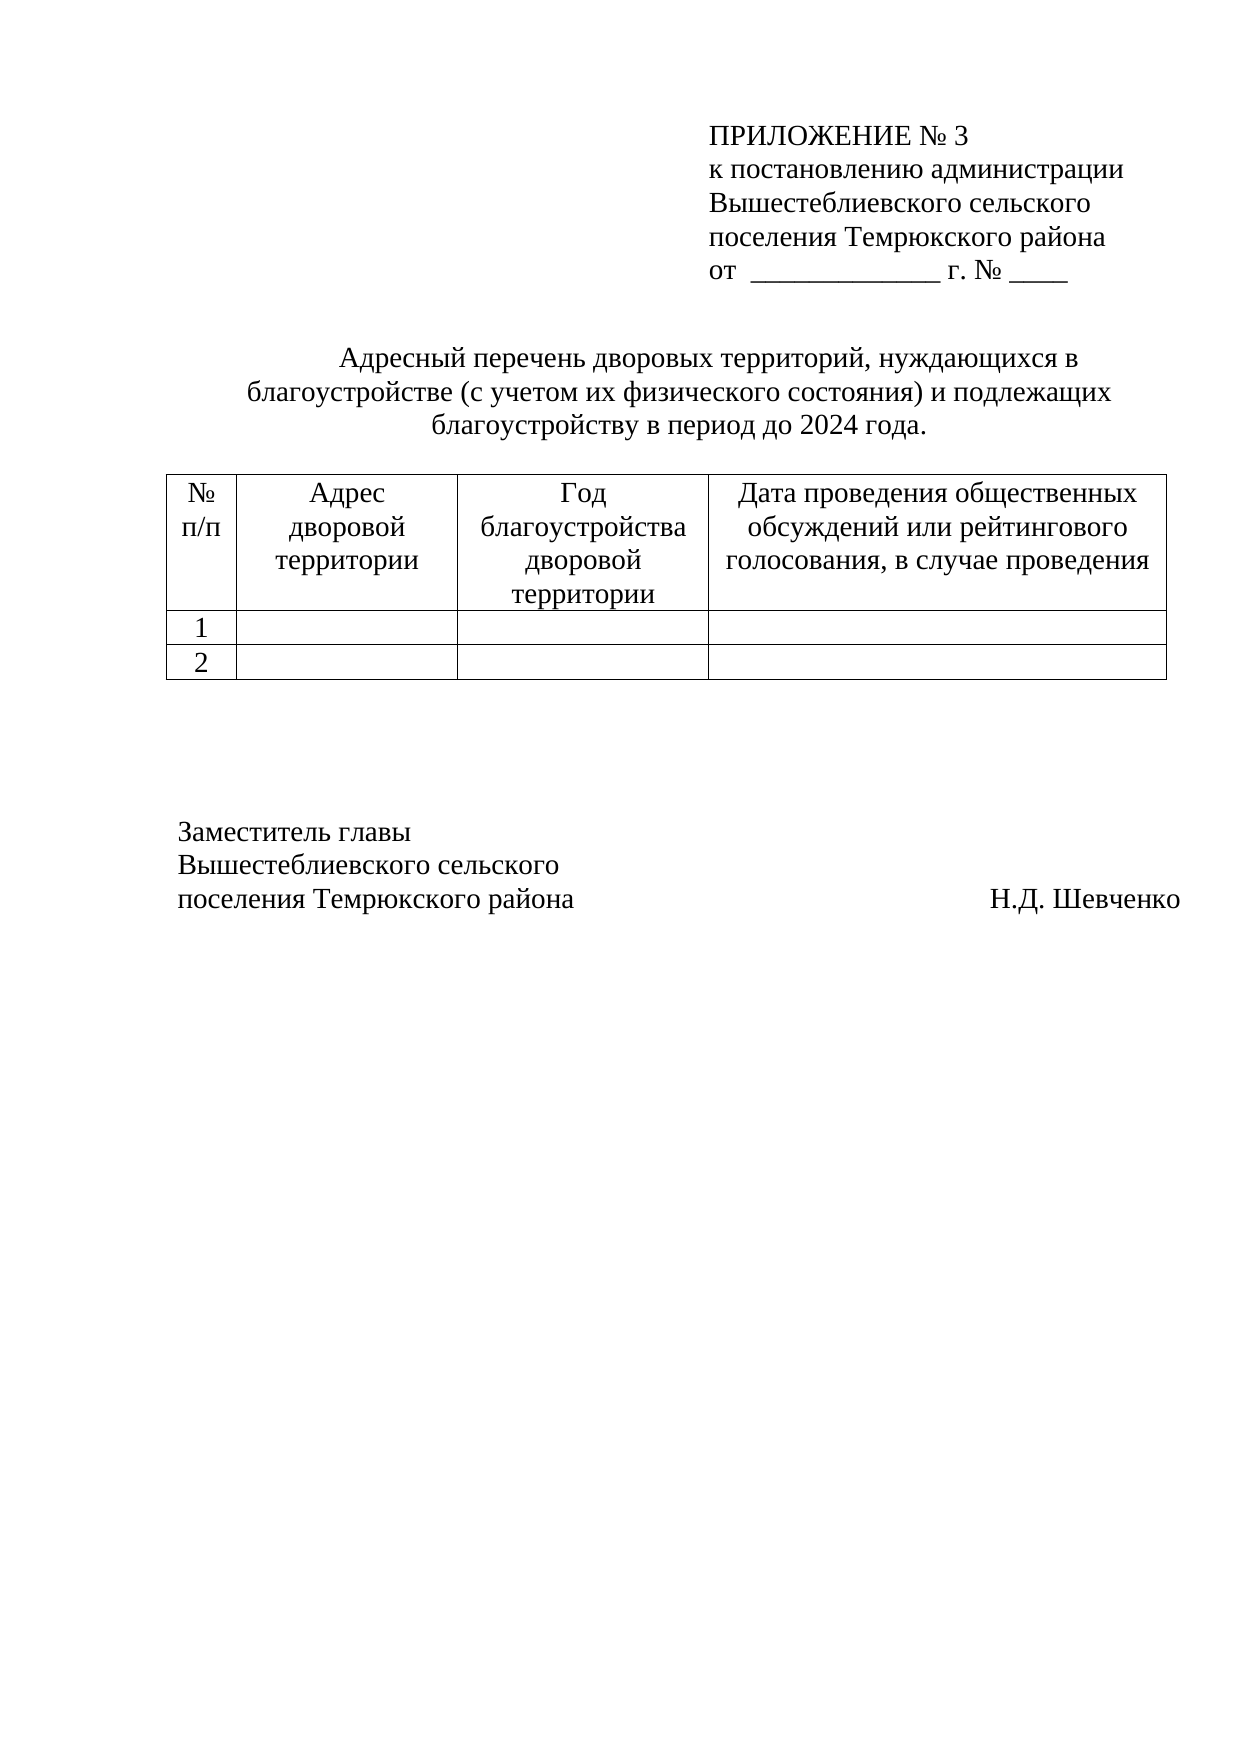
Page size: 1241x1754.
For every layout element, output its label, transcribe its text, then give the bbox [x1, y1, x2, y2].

text Адресный перечень дворовых территорий, нуждающихся в благоустройстве (с учетом их физического состояния) и подлежащих благоустройству в период до 2024 года. [177, 340, 1181, 441]
table_cell [709, 611, 1166, 644]
table_header Адрес дворовой территории [237, 475, 457, 609]
text ПРИЛОЖЕНИЕ № 3 [709, 118, 1181, 152]
text поселения Темрюкского района [709, 219, 1181, 252]
table_header № п/п [167, 475, 236, 609]
table_cell [237, 645, 457, 679]
table_cell [458, 645, 708, 679]
text от _____________ г. № ____ [709, 252, 1181, 286]
text поселения Темрюкского района Н.Д. Шевченко [177, 881, 1181, 914]
text Заместитель главы [177, 814, 1181, 847]
table_cell 1 [167, 611, 236, 644]
text Вышестеблиевского сельского [709, 185, 1181, 219]
table_header Год благоустройства дворовой территории [458, 475, 708, 609]
table_header Дата проведения общественных обсуждений или рейтингового голосования, в случае проведения [709, 475, 1166, 609]
text Вышестеблиевского сельского [177, 847, 1181, 881]
table_cell [709, 645, 1166, 679]
table_cell 2 [167, 645, 236, 679]
table_cell [237, 611, 457, 644]
text к постановлению администрации [709, 152, 1181, 185]
table_cell [458, 611, 708, 644]
